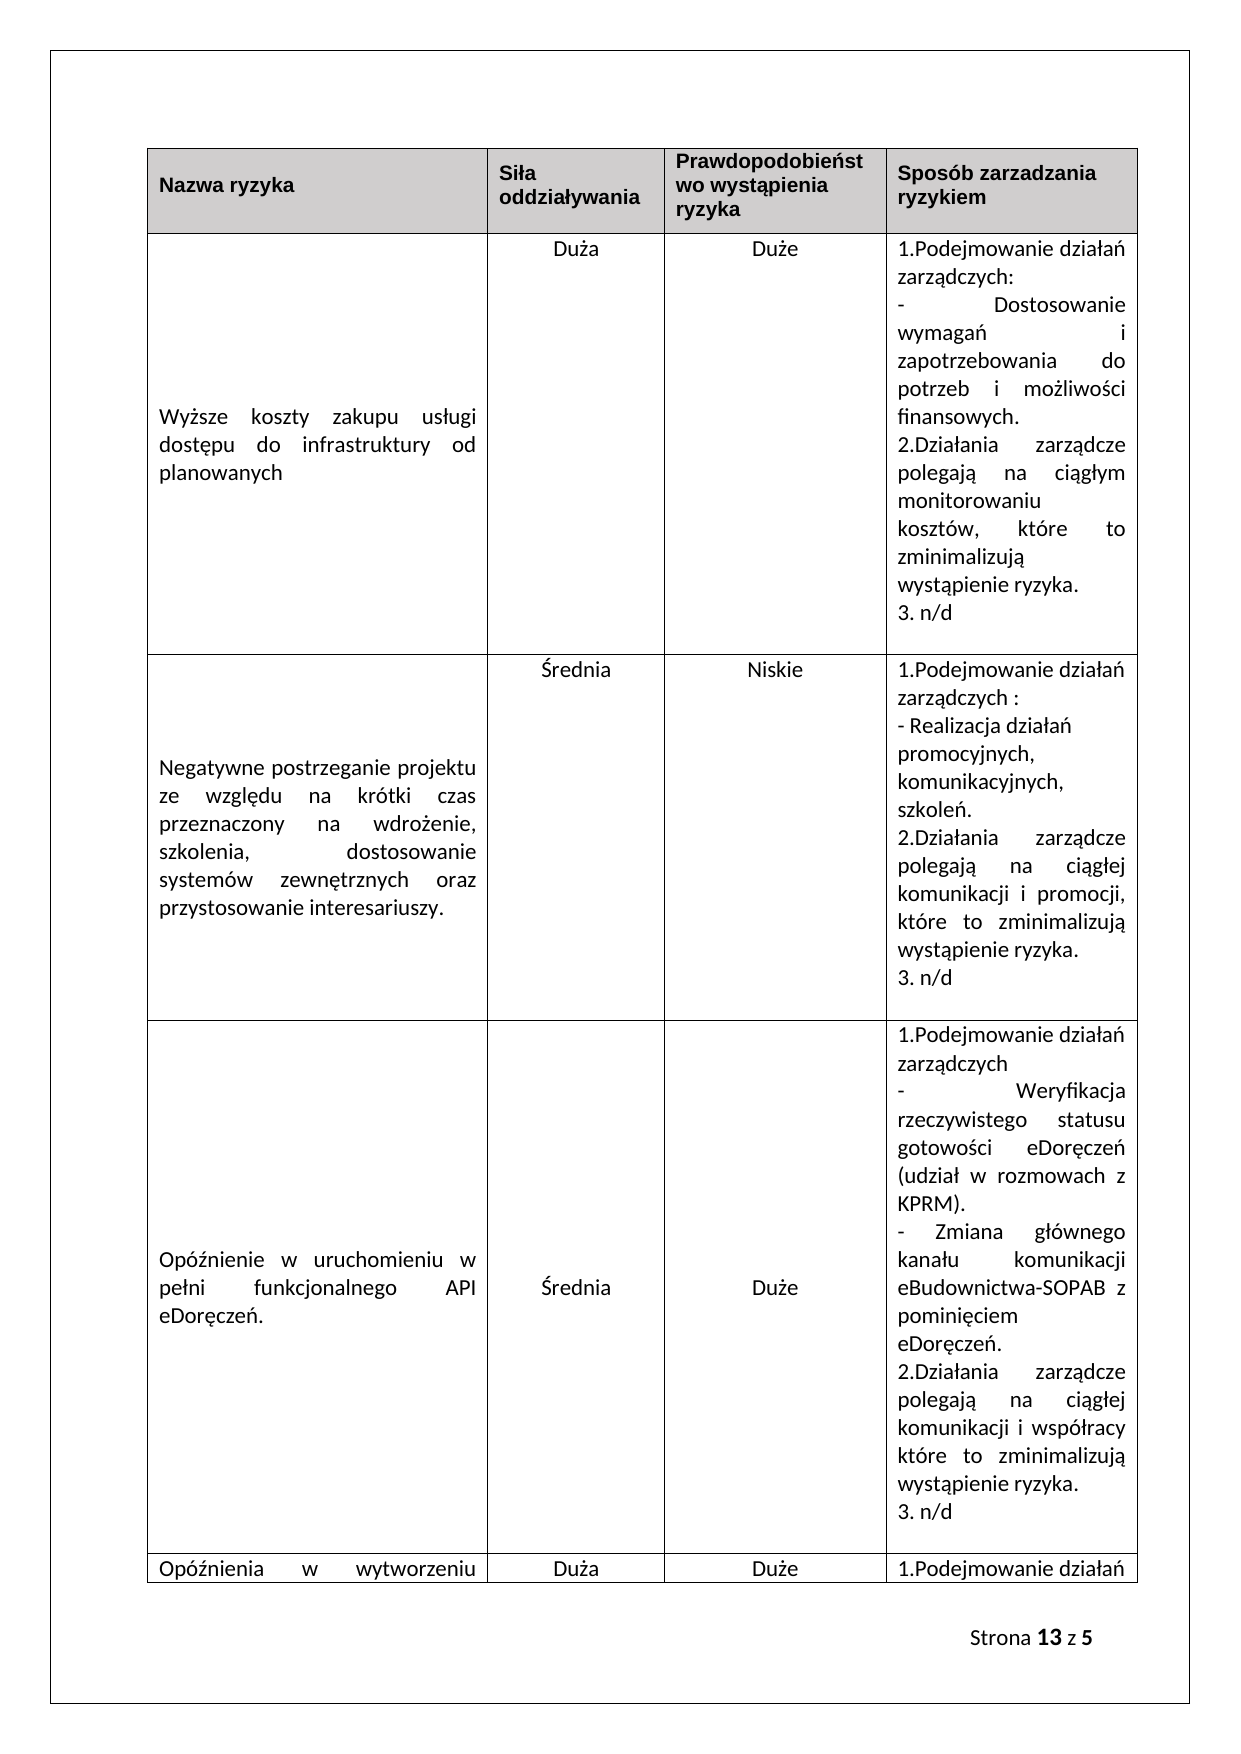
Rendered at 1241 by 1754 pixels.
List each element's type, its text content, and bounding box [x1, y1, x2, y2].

table_header Prawdopodobieństwo wystąpienia ryzyka [665, 149, 886, 233]
table_cell Niskie [665, 655, 886, 1019]
table_header Siła oddziaływania [488, 149, 664, 233]
table_cell Wyższe koszty zakupu usługi dostępu do infrastruktury od planowanych [148, 234, 487, 654]
table_cell Duże [665, 234, 886, 654]
table_cell Średnia [488, 1021, 664, 1553]
table_cell 1.Podejmowanie działań zarządczych : - Realizacja działań promocyjnych, komunikacyjnych, szkoleń. 2.Działania zarządcze polegają na ciągłej komunikacji i promocji, które to zminimalizują wystąpienie ryzyka. 3. n/d [887, 655, 1137, 1019]
table_cell Negatywne postrzeganie projektu ze względu na krótki czas przeznaczony na wdrożenie, szkolenia, dostosowanie systemów zewnętrznych oraz przystosowanie interesariuszy. [148, 655, 487, 1019]
table_cell Duża [488, 1554, 664, 1582]
table_cell 1.Podejmowanie działań zarządczych - Weryfikacja rzeczywistego statusu gotowości eDoręczeń (udział w rozmowach z KPRM). - Zmiana głównego kanału komunikacji eBudownictwa-SOPAB z pominięciem eDoręczeń. 2.Działania zarządcze polegają na ciągłej komunikacji i współracy które to zminimalizują wystąpienie ryzyka. 3. n/d [887, 1021, 1137, 1553]
table_header Sposób zarzadzania ryzykiem [887, 149, 1137, 233]
table_header Nazwa ryzyka [148, 149, 487, 233]
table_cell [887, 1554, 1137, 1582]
table_cell 1.Podejmowanie działań zarządczych: - Dostosowanie wymagań i zapotrzebowania do potrzeb i możliwości finansowych. 2.Działania zarządcze polegają na ciągłym monitorowaniu kosztów, które to zminimalizują wystąpienie ryzyka. 3. n/d [887, 234, 1137, 654]
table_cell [148, 1554, 487, 1582]
table_cell Duże [665, 1021, 886, 1553]
table_cell Duże [665, 1554, 886, 1582]
table_cell Duża [488, 234, 664, 654]
table_cell Średnia [488, 655, 664, 1019]
table_cell Opóźnienie w uruchomieniu w pełni funkcjonalnego API eDoręczeń. [148, 1021, 487, 1553]
